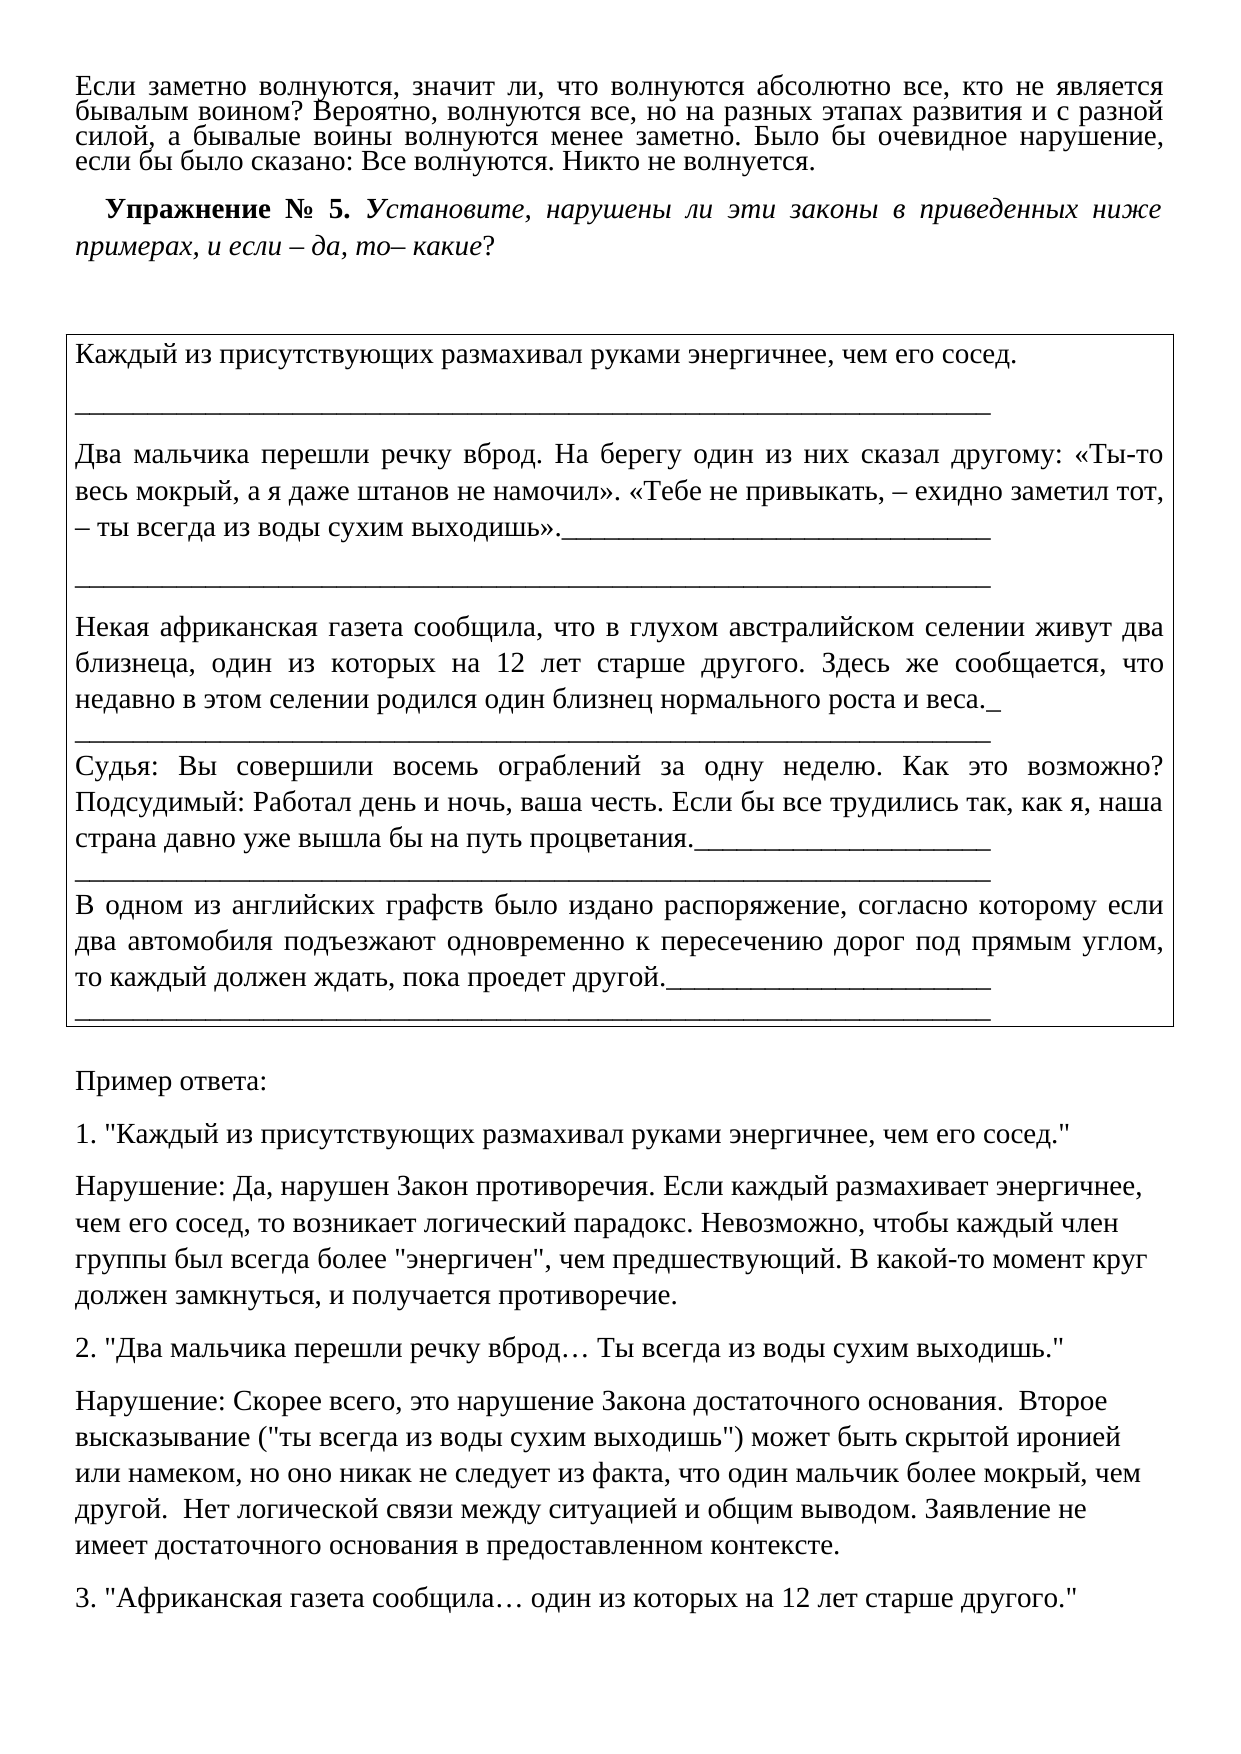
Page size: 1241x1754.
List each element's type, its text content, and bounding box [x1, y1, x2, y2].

text Некая африканская газета сообщила, что в глухом австралийском селении живут два близнеца, один из которых на 12 лет старше другого. Здесь же сообщается, что недавно в этом селении родился один близнец нормального роста и веса. [67, 606, 1173, 715]
text Нарушение: Скорее всего, это нарушение Закона достаточного основания. Второе высказывание ("ты всегда из воды сухим выходишь") может быть скрытой иронией или намеком, но оно никак не следует из факта, что один мальчик более мокрый, чем другой. Нет логической связи между ситуацией и общим выводом. Заявление не имеет достаточного основания в предоставленном контексте. [75, 1383, 1165, 1561]
text Судья: Вы совершили восемь ограблений за одну неделю. Как это возможно? Подсудимый: Работал день и ночь, ваша честь. Если бы все трудились так, как я, наша страна давно уже вышла бы на путь процветания. [67, 745, 1173, 854]
text Упражнение № 5. Установите, нарушены ли эти законы в приведенных ниже примерах, и если – да, то– какие? [75, 192, 1165, 261]
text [75, 75, 1165, 175]
text Каждый из присутствующих размахивал руками энергичнее, чем его сосед. [67, 335, 1173, 370]
text Нарушение: Да, нарушен Закон противоречия. Если каждый размахивает энергичнее, чем его сосед, то возникает логический парадокс. Невозможно, чтобы каждый член группы был всегда более "энергичен", чем предшествующий. В какой-то момент круг должен замкнуться, и получается противоречие. [75, 1168, 1165, 1311]
text 1. "Каждый из присутствующих размахивал руками энергичнее, чем его сосед." [75, 1116, 1165, 1149]
text Два мальчика перешли речку вброд. На берегу один из них сказал другому: «Ты-то весь мокрый, а я даже штанов не намочил». «Тебе не привыкать, – ехидно заметил тот, – ты всегда из воды сухим выходишь». [67, 433, 1173, 542]
text В одном из английских графств было издано распоряжение, согласно которому если два автомобиля подъезжают одновременно к пересечению дорог под прямым углом, то каждый должен ждать, пока проедет другой. [67, 884, 1173, 993]
text Пример ответа: [75, 1063, 1165, 1096]
text 3. "Африканская газета сообщила… один из которых на 12 лет старше другого." [75, 1580, 1165, 1613]
text 2. "Два мальчика перешли речку вброд… Ты всегда из воды сухим выходишь." [75, 1330, 1165, 1363]
